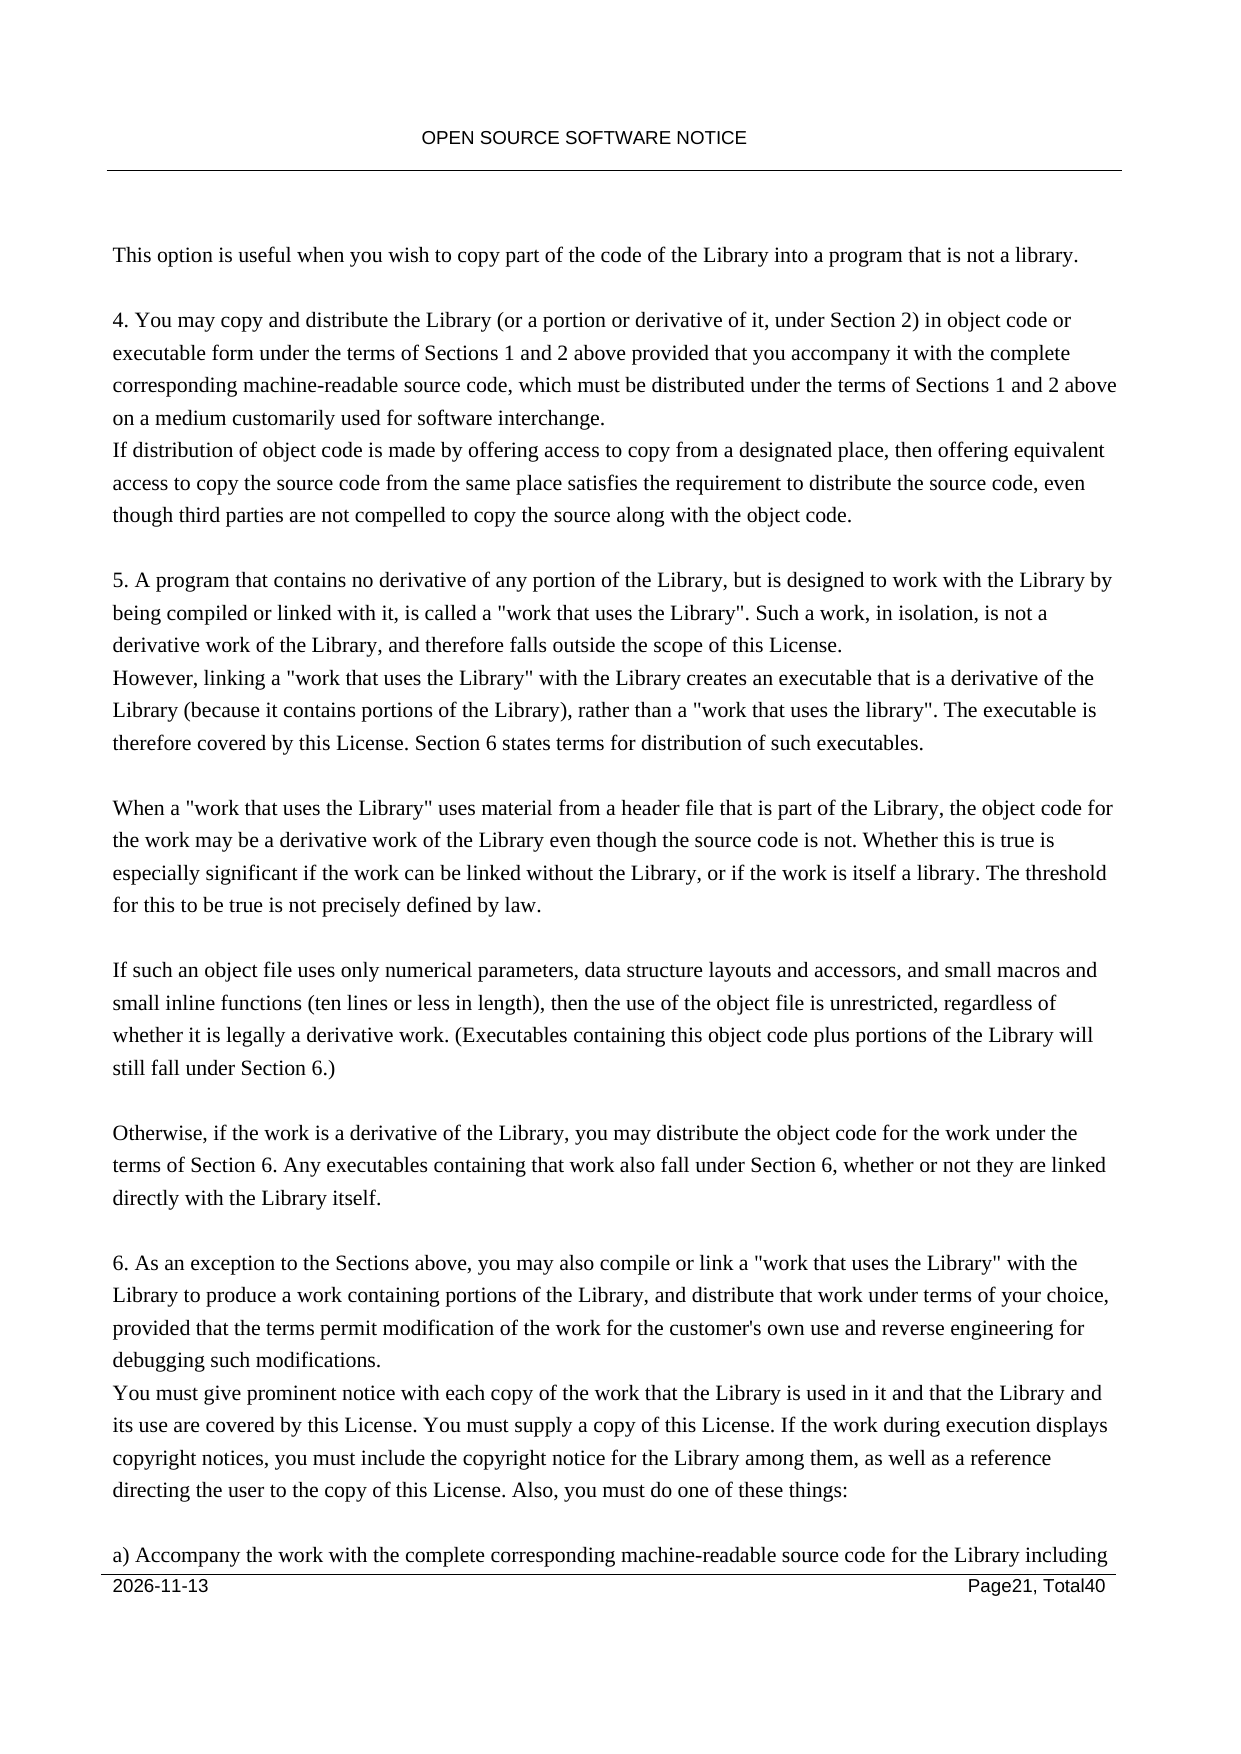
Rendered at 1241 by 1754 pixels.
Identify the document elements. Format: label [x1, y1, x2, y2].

text [112, 206, 1128, 1571]
